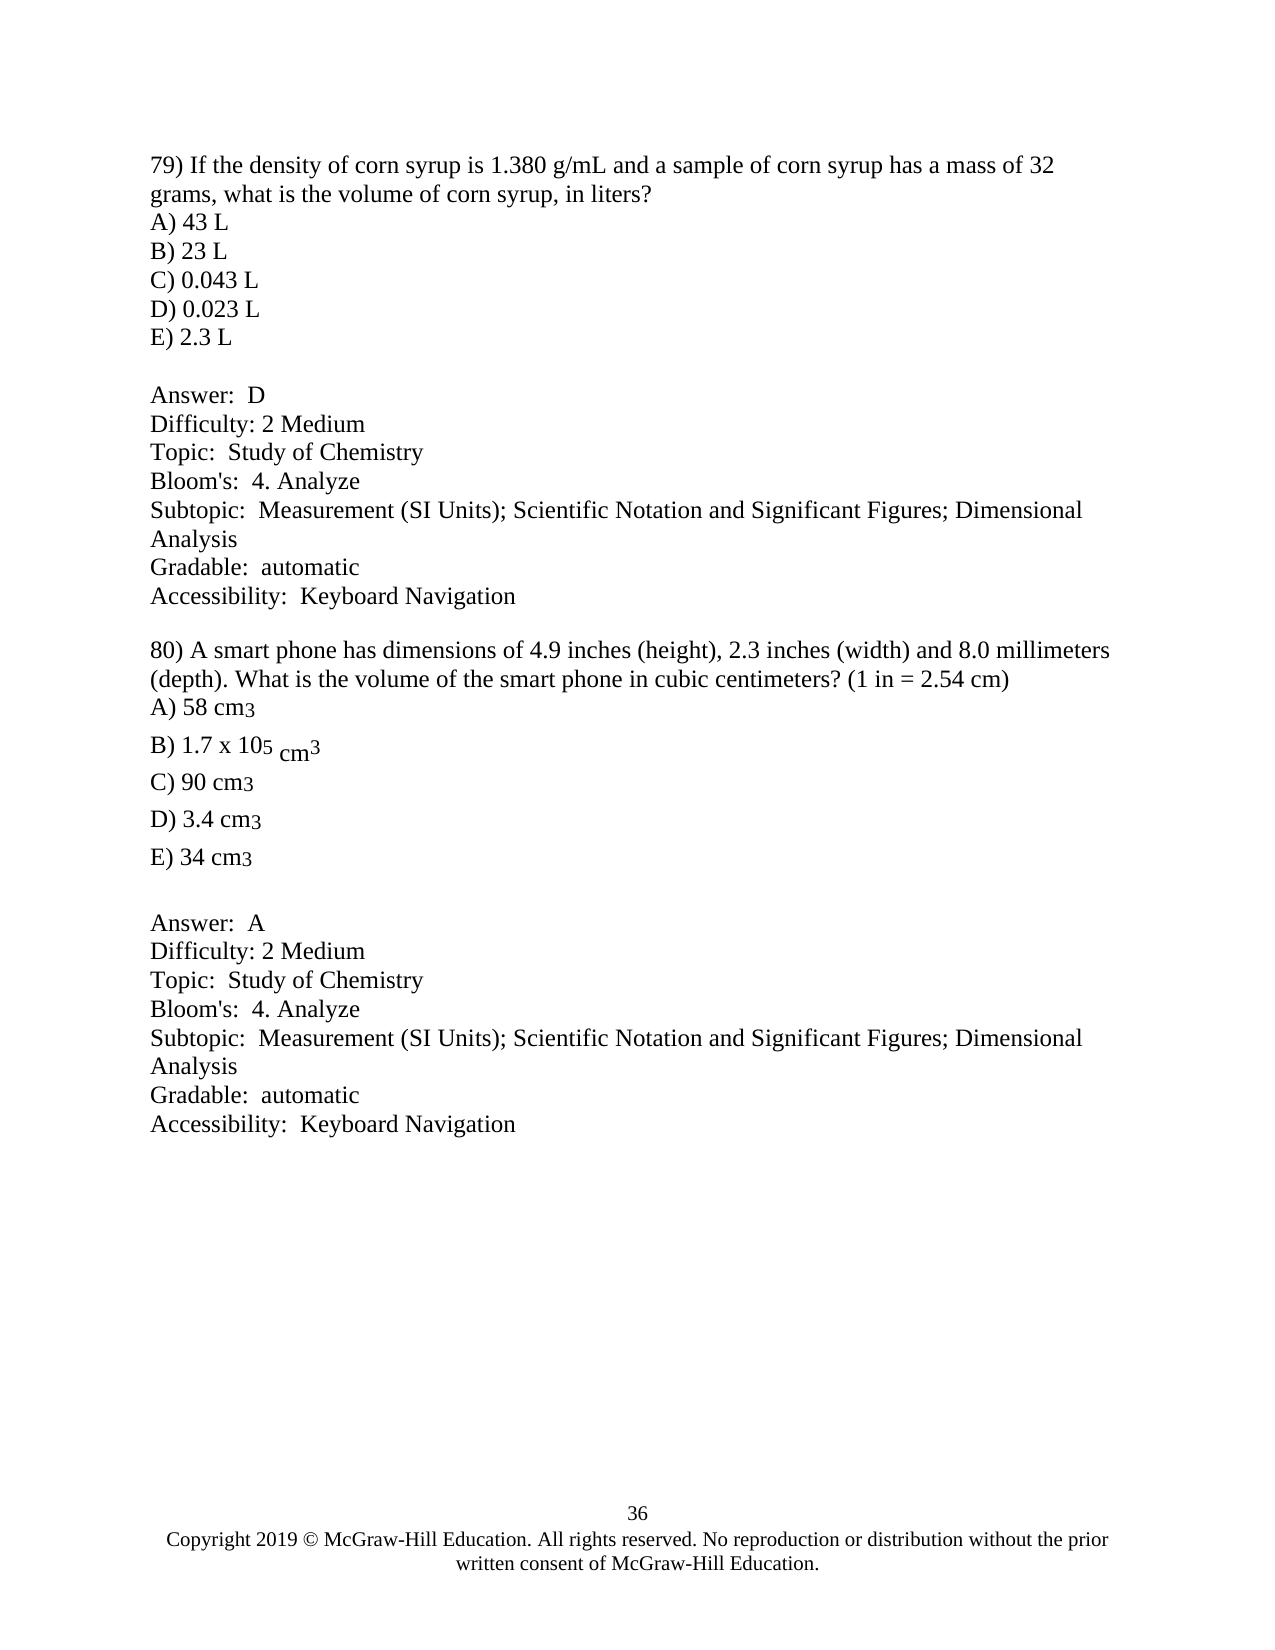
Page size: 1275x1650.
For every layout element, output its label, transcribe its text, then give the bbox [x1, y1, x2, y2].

text E) 34 cm3 [150, 842, 1125, 879]
text Subtopic: Measurement (SI Units); Scientific Notation and Significant Figures; Dimensional Analysis [150, 1023, 1125, 1080]
text Subtopic: Measurement (SI Units); Scientific Notation and Significant Figures; Dimensional Analysis [150, 495, 1125, 552]
text Bloom's: 4. Analyze [150, 994, 1125, 1023]
text B) 23 L [150, 236, 1125, 265]
text 80) A smart phone has dimensions of 4.9 inches (height), 2.3 inches (width) and 8.0 millimeters (depth). What is the volume of the smart phone in cubic centimeters? (1 in = 2.54 cm) [150, 635, 1125, 692]
text C) 0.043 L [150, 265, 1125, 294]
text B) 1.7 x 105 cm3 [150, 730, 1125, 767]
text Gradable: automatic [150, 1080, 1125, 1109]
text E) 2.3 L [150, 322, 1125, 351]
text Difficulty: 2 Medium [150, 936, 1125, 965]
text Accessibility: Keyboard Navigation [150, 1109, 1125, 1138]
text 79) If the density of corn syrup is 1.380 g/mL and a sample of corn syrup has a mass of 32 grams, what is the volume of corn syrup, in liters? [150, 150, 1125, 207]
text D) 3.4 cm3 [150, 804, 1125, 842]
text Gradable: automatic [150, 552, 1125, 581]
text Difficulty: 2 Medium [150, 409, 1125, 437]
text Topic: Study of Chemistry [150, 437, 1125, 466]
text A) 43 L [150, 207, 1125, 236]
text Bloom's: 4. Analyze [150, 466, 1125, 495]
text Answer: A [150, 908, 1125, 936]
text C) 90 cm3 [150, 767, 1125, 804]
text D) 0.023 L [150, 294, 1125, 322]
text Answer: D [150, 380, 1125, 409]
text Topic: Study of Chemistry [150, 965, 1125, 994]
text Accessibility: Keyboard Navigation [150, 581, 1125, 610]
text A) 58 cm3 [150, 692, 1125, 730]
